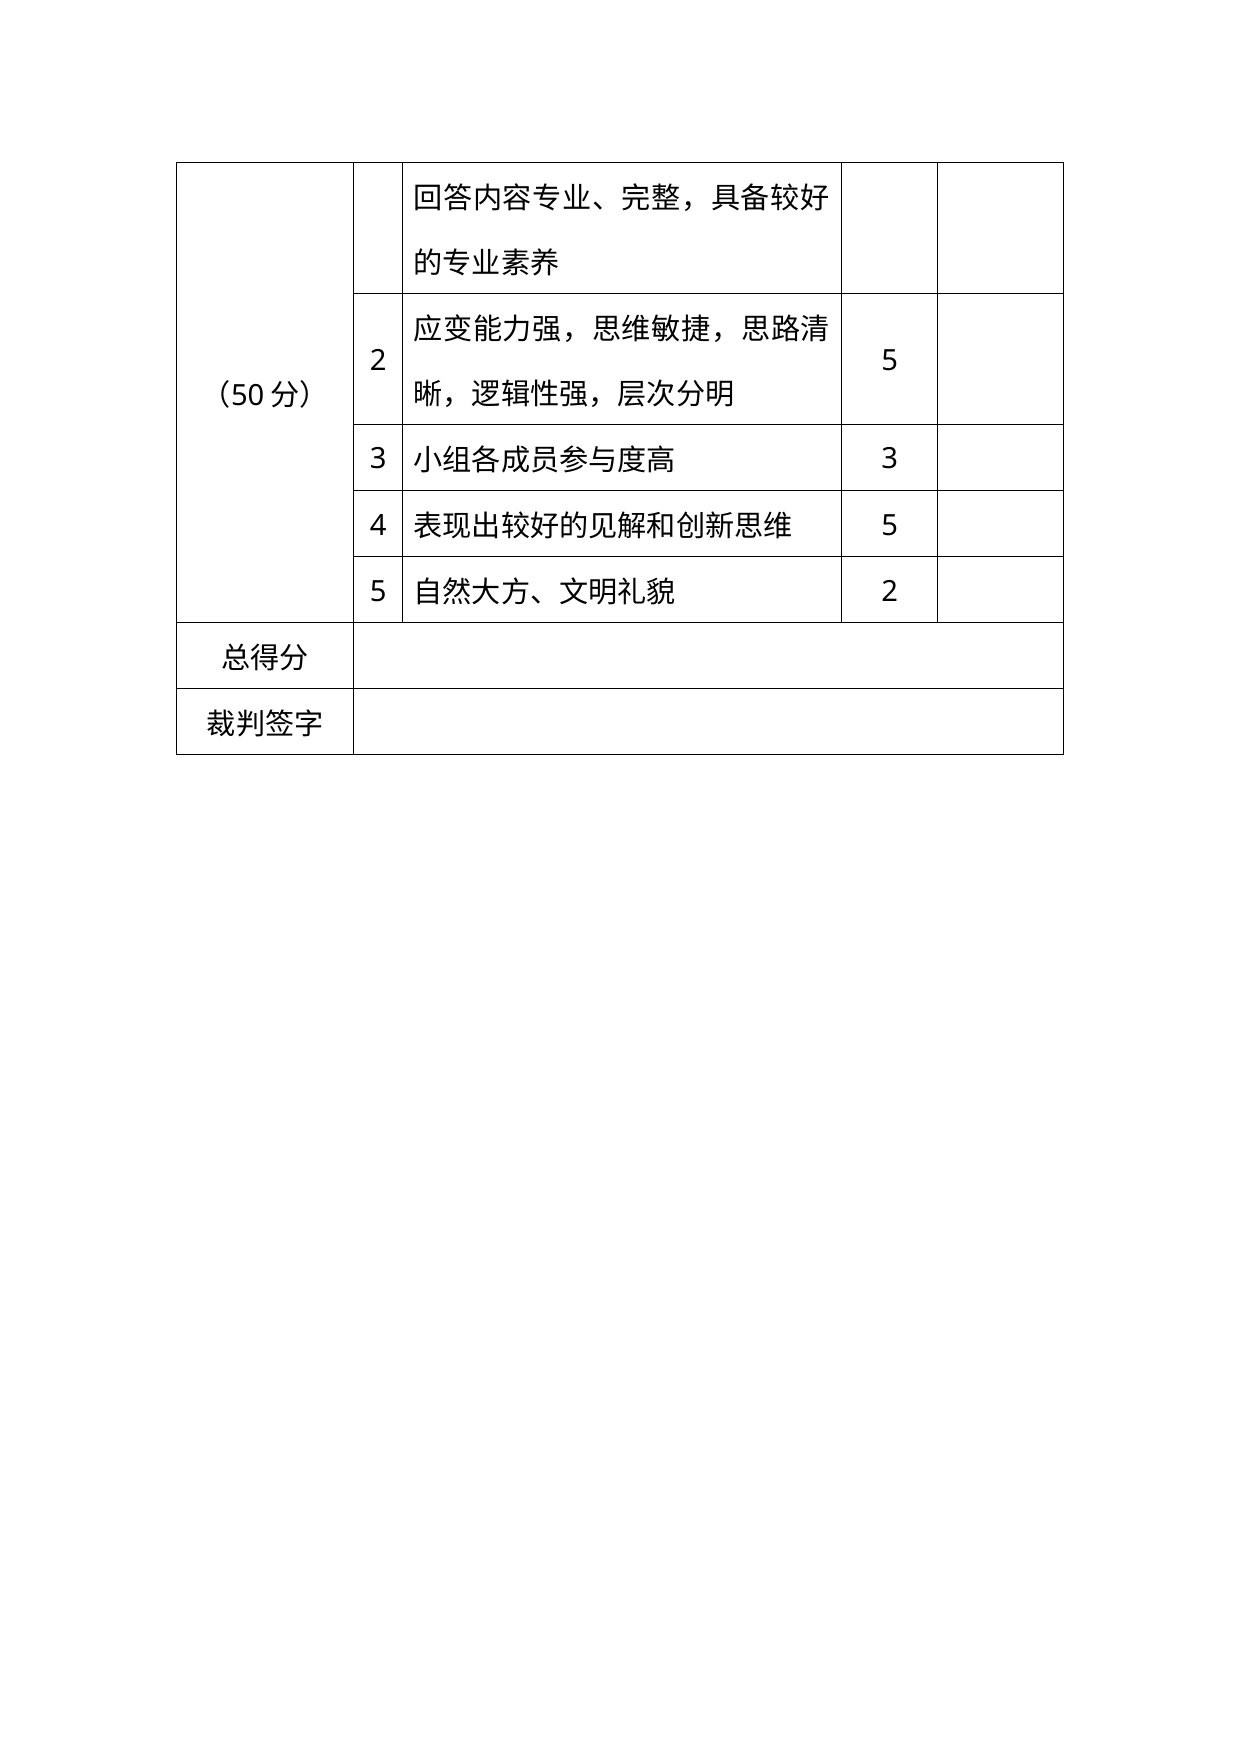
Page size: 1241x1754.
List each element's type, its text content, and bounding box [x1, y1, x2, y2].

table_cell 应变能力强，思维敏捷，思路清晰，逻辑性强，层次分明 [403, 294, 841, 424]
table_cell [938, 557, 1063, 622]
table_cell [938, 163, 1063, 293]
table_cell [938, 294, 1063, 424]
table_cell 答辩表述 （50分） [177, 163, 353, 622]
table_cell 2 [842, 557, 937, 622]
table_cell 表现出较好的见解和创新思维 [403, 491, 841, 556]
table_cell 总得分 [177, 623, 353, 688]
table_cell 35 [842, 163, 937, 293]
table_cell [938, 491, 1063, 556]
table_cell 3 [842, 425, 937, 490]
table_cell 1 [354, 163, 402, 293]
table_cell 自然大方、文明礼貌 [403, 557, 841, 622]
table_cell [354, 689, 1063, 754]
table_cell 裁判签字 [177, 689, 353, 754]
table_cell 小组各成员参与度高 [403, 425, 841, 490]
table_cell [938, 425, 1063, 490]
table_cell 3 [354, 425, 402, 490]
table_cell [354, 623, 1063, 688]
table_cell 4 [354, 491, 402, 556]
table_cell 5 [842, 491, 937, 556]
table_cell 2 [354, 294, 402, 424]
table_cell 5 [354, 557, 402, 622]
table_cell 5 [842, 294, 937, 424]
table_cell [403, 163, 841, 293]
